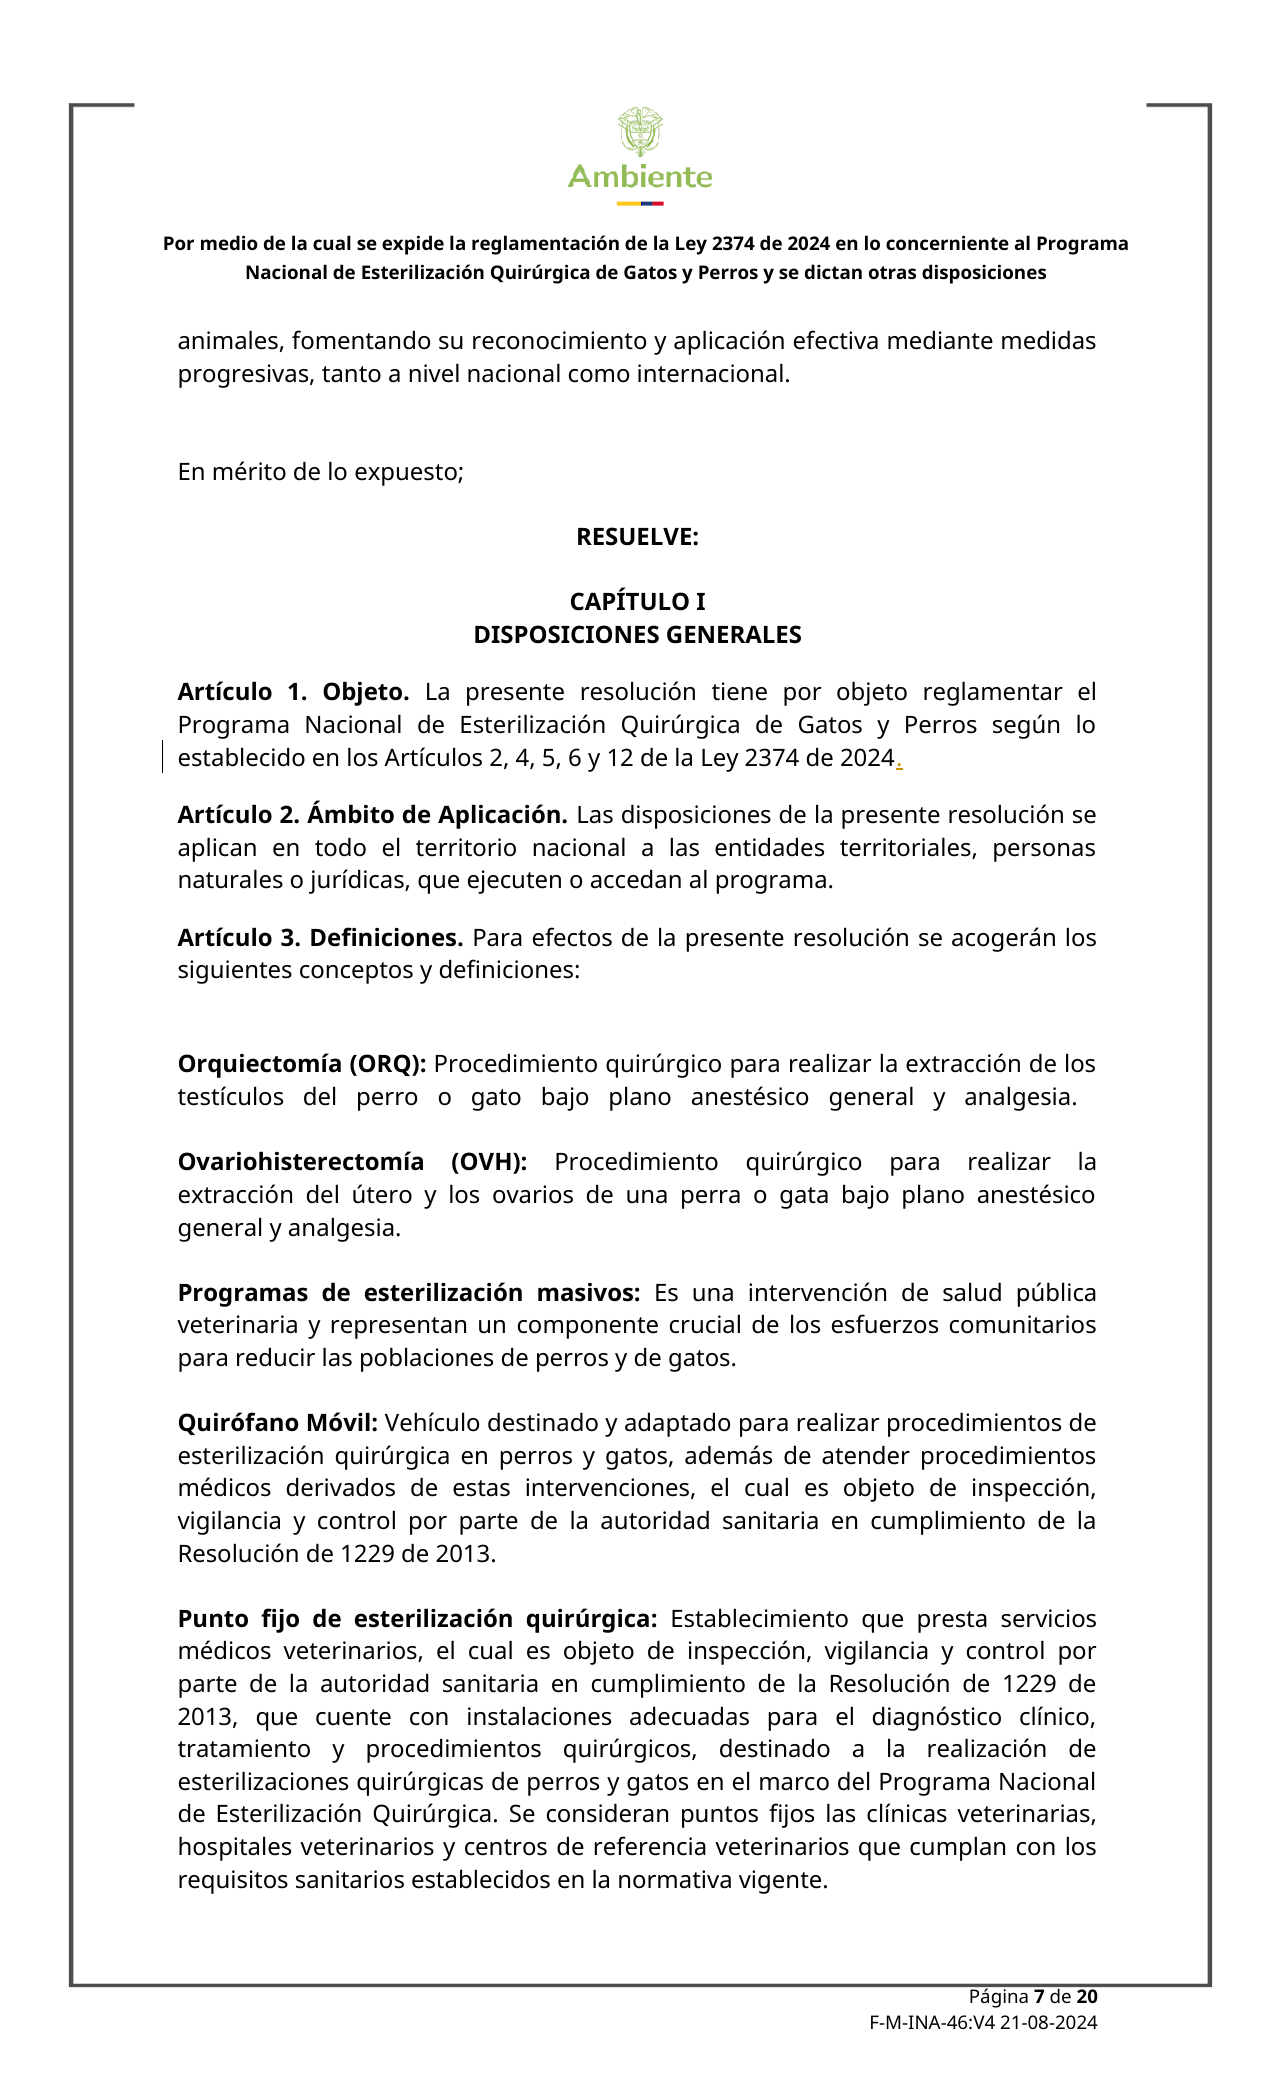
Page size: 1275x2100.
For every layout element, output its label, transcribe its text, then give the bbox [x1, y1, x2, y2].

text DISPOSICIONES GENERALES [177, 617, 1098, 650]
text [177, 251, 1098, 389]
text Punto fijo de esterilización quirúrgica: Establecimiento que presta servicios médicos veterinarios, el cual es objeto de inspección, vigilancia y control por parte de la autoridad sanitaria en cumplimiento de la Resolución de 1229 de 2013, que cuente con instalaciones adecuadas para el diagnóstico clínico, tratamiento y procedimientos quirúrgicos, destinado a la realización de esterilizaciones quirúrgicas de perros y gatos en el marco del Programa Nacional de Esterilización Quirúrgica. Se consideran puntos fijos las clínicas veterinarias, hospitales veterinarios y centros de referencia veterinarios que cumplan con los requisitos sanitarios establecidos en la normativa vigente. [177, 1569, 1098, 1895]
text Artículo 1. Objeto. La presente resolución tiene por objeto reglamentar el Programa Nacional de Esterilización Quirúrgica de Gatos y Perros según lo establecido en los Artículos 2, 4, 5, 6 y 12 de la Ley 2374 de 2024 [177, 675, 1098, 773]
text Artículo 3. Definiciones. Para efectos de la presente resolución se acogerán los siguientes conceptos y definiciones: [177, 921, 1098, 986]
text Orquiectomía (ORQ): Procedimiento quirúrgico para realizar la extracción de los testículos del perro o gato bajo plano anestésico general y analgesia. Ovariohisterectomía (OVH): Procedimiento quirúrgico para realizar la extracción del útero y los ovarios de una perra o gata bajo plano anestésico general y analgesia. [177, 1047, 1098, 1243]
text CAPÍTULO I [177, 585, 1098, 617]
picture [3, 0, 1275, 2097]
text Programas de esterilización masivos: Es una intervención de salud pública veterinaria y representan un componente crucial de los esfuerzos comunitarios para reducir las poblaciones de perros y de gatos. [177, 1243, 1098, 1373]
text Quirófano Móvil: Vehículo destinado y adaptado para realizar procedimientos de esterilización quirúrgica en perros y gatos, además de atender procedimientos médicos derivados de estas intervenciones, el cual es objeto de inspección, vigilancia y control por parte de la autoridad sanitaria en cumplimiento de la Resolución de 1229 de 2013. [177, 1373, 1098, 1569]
text En mérito de lo expuesto; [177, 454, 1098, 487]
text RESUELVE: [177, 520, 1098, 552]
text Artículo 2. Ámbito de Aplicación. Las disposiciones de la presente resolución se aplican en todo el territorio nacional a las entidades territoriales, personas naturales o jurídicas, que ejecuten o accedan al programa. [177, 798, 1098, 896]
